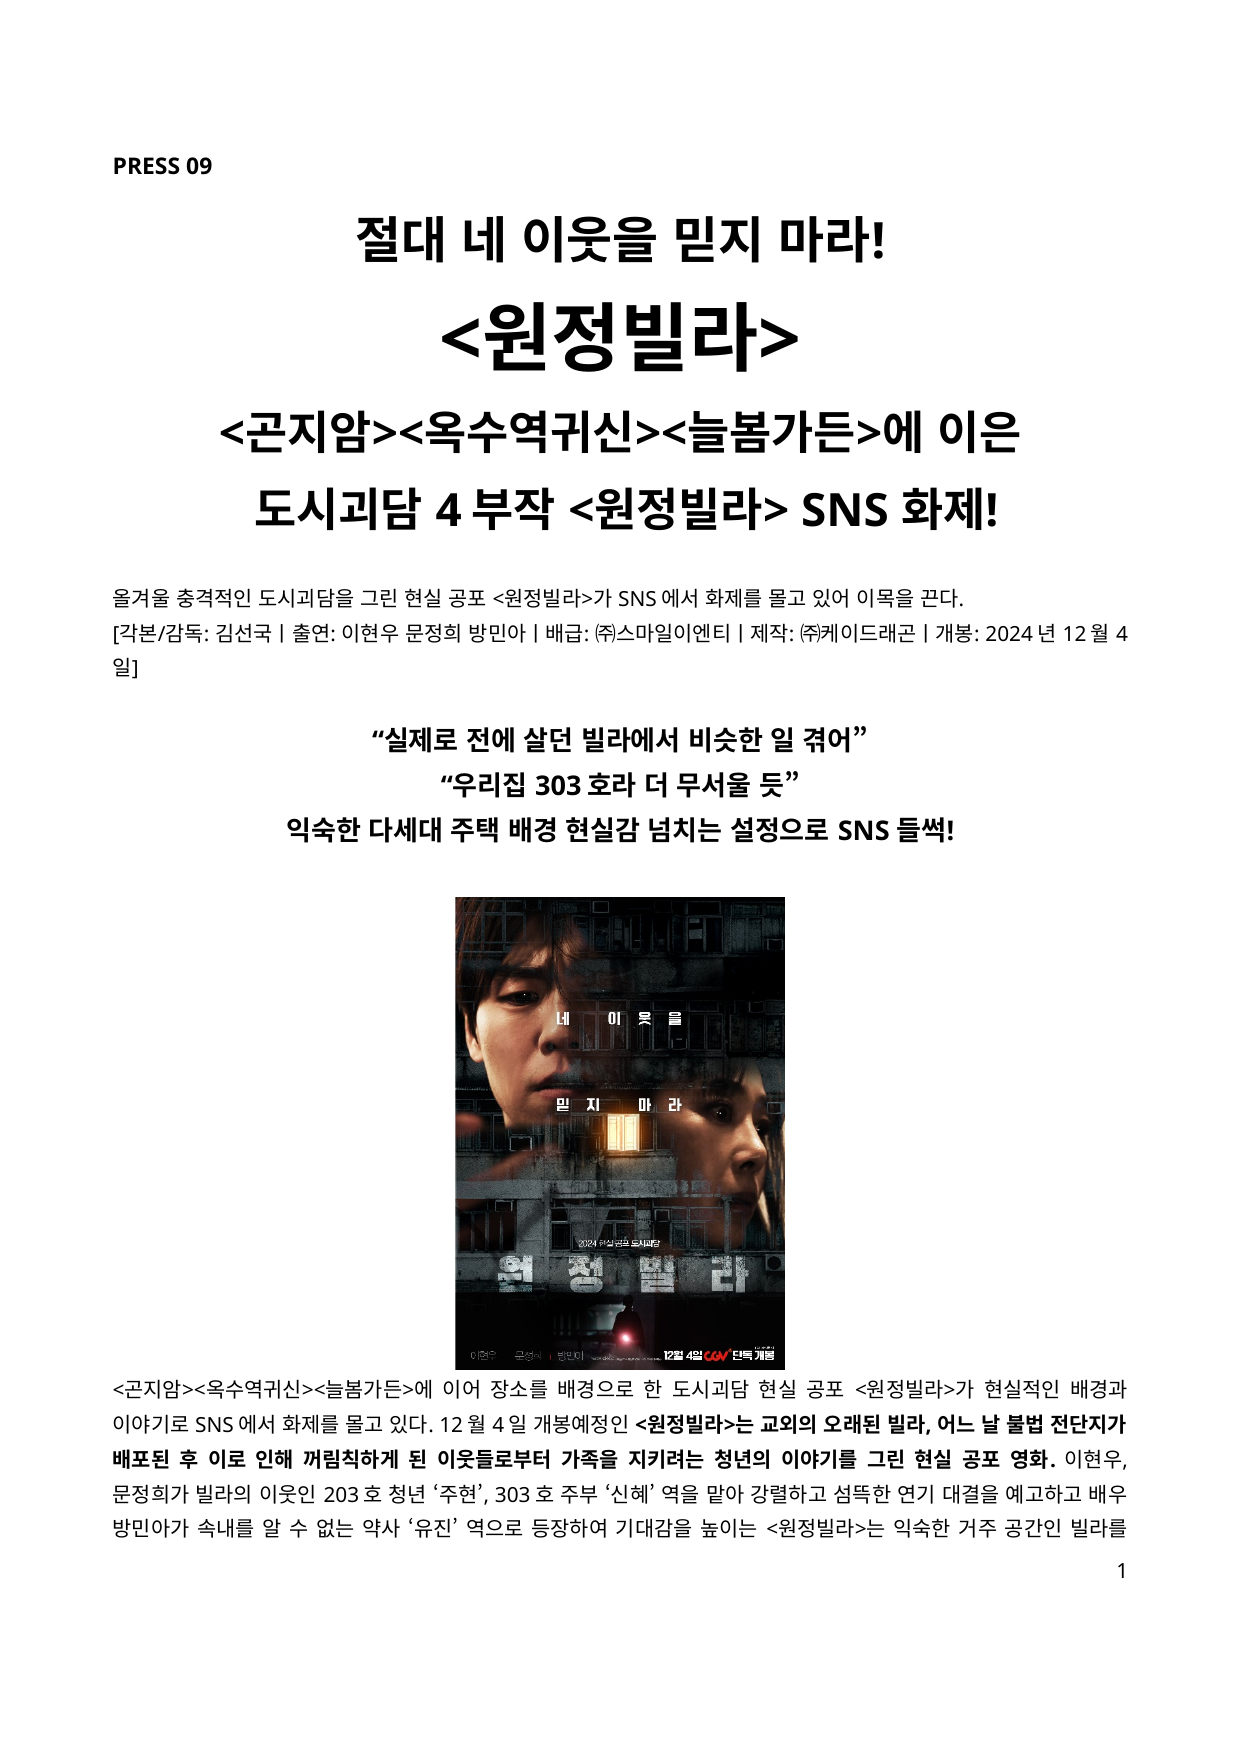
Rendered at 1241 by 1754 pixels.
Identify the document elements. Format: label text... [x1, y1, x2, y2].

text <원정빌라> [112, 279, 1128, 388]
text 도시괴담 4부작 <원정빌라> SNS 화제! [112, 473, 1128, 539]
text <곤지암><옥수역귀신><늘봄가든>에 이은 [112, 396, 1128, 463]
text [112, 1373, 1128, 1543]
text [각본/감독: 김선국ㅣ출연: 이현우 문정희 방민아ㅣ배급: ㈜스마일이엔티ㅣ제작: ㈜케이드래곤ㅣ개봉: 2024년 12월 4일] [112, 617, 1128, 682]
picture [455, 897, 785, 1370]
text 익숙한 다세대 주택 배경 현실감 넘치는 설정으로 SNS 들썩! [112, 809, 1128, 849]
text PRESS 09 [112, 150, 1128, 181]
text “우리집 303호라 더 무서울 듯” [112, 764, 1128, 803]
text “실제로 전에 살던 빌라에서 비슷한 일 겪어” [112, 719, 1128, 758]
text 절대 네 이웃을 믿지 마라! [112, 200, 1128, 273]
text 올겨울 충격적인 도시괴담을 그린 현실 공포 <원정빌라>가 SNS에서 화제를 몰고 있어 이목을 끈다. [112, 582, 1128, 612]
